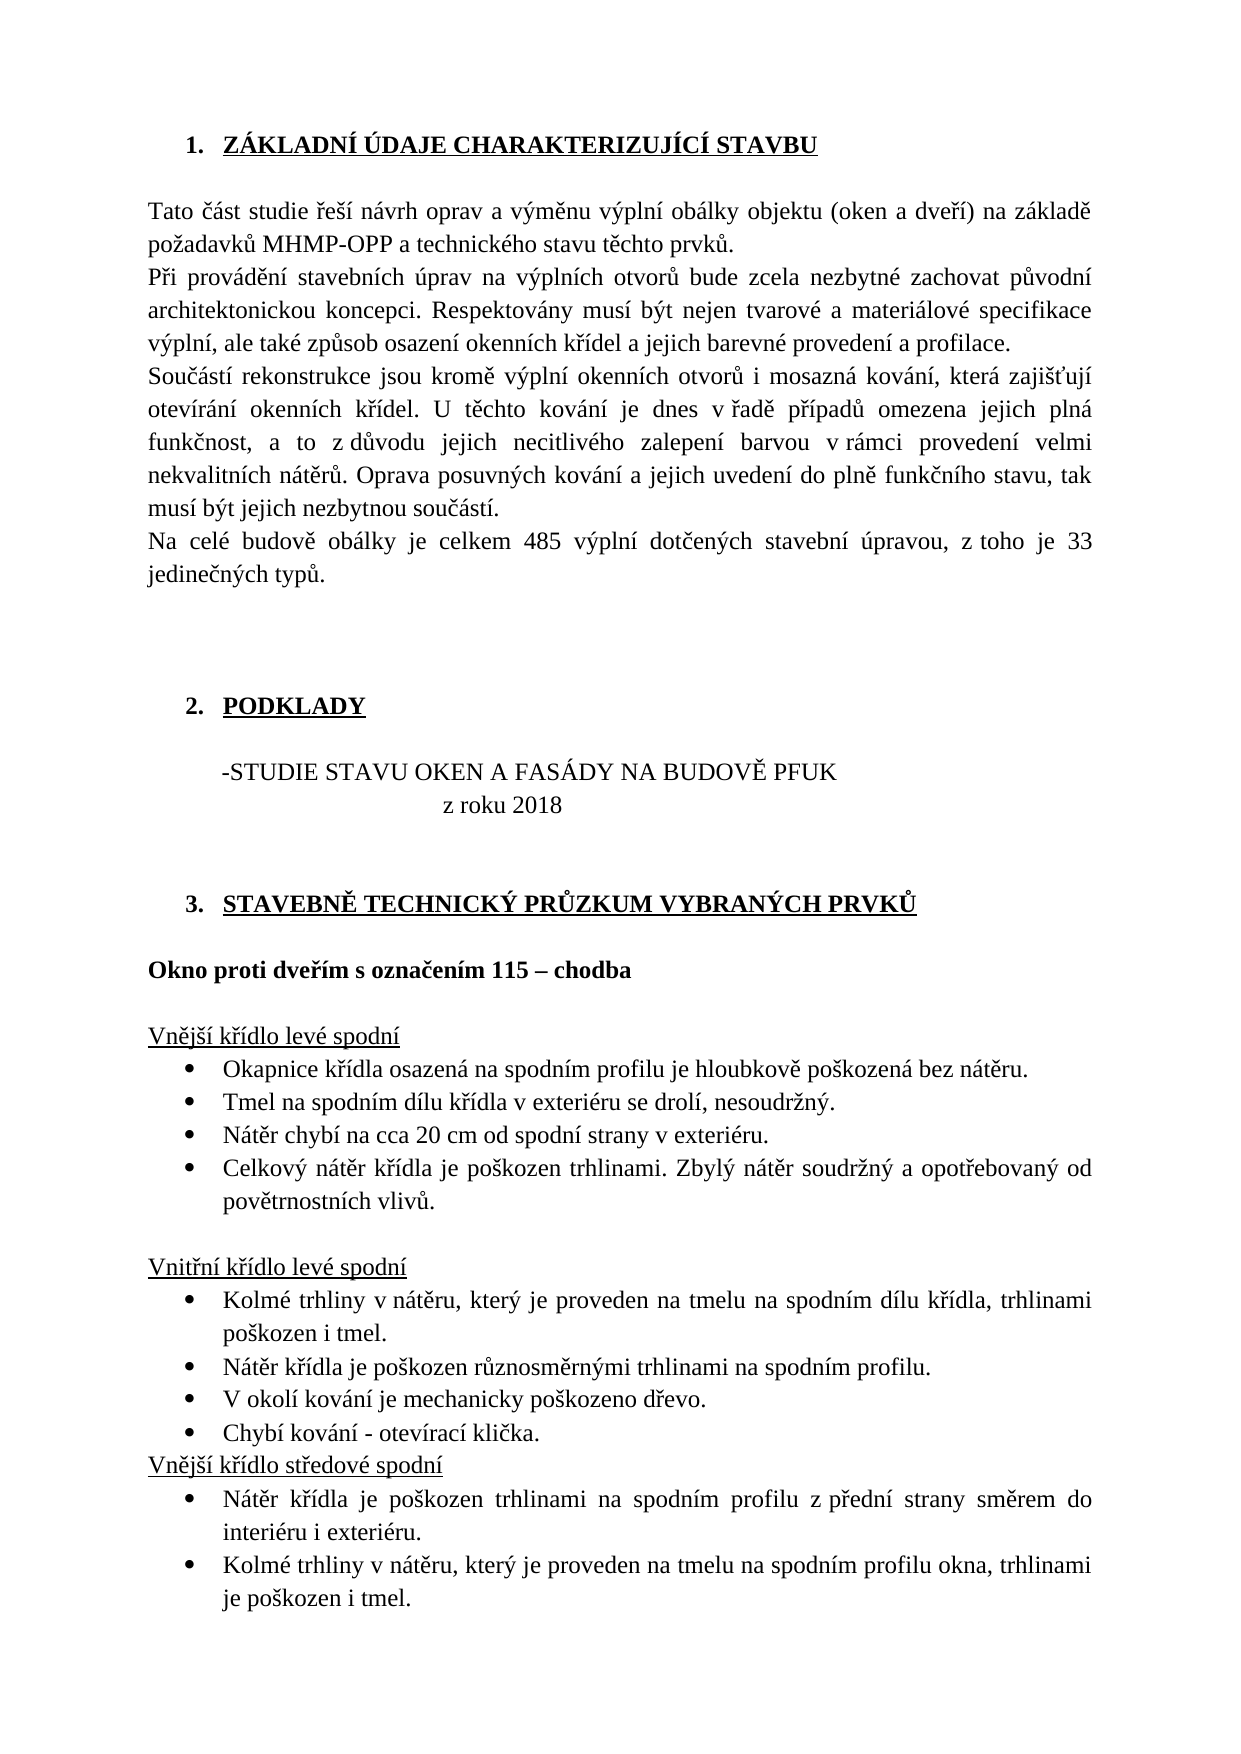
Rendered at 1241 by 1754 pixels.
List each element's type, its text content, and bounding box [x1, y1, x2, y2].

text -STUDIE STAVU OKEN A FASÁDY NA BUDOVĚ PFUK [148, 757, 1093, 786]
list V okolí kování je mechanicky poškozeno dřevo. [185, 1384, 1093, 1413]
list Kolmé trhliny v nátěru, který je proveden na tmelu na spodním profilu okna, trhlinami je poškozen i tmel. [185, 1550, 1093, 1611]
list ZÁKLADNÍ ÚDAJE CHARAKTERIZUJÍCÍ STAVBU [185, 130, 1093, 158]
list Okapnice křídla osazená na spodním profilu je hloubkově poškozená bez nátěru. [185, 1054, 1093, 1083]
text Na celé budově obálky je celkem 485 výplní dotčených stavební úpravou, z toho je 33 jedinečných typů. [148, 526, 1093, 588]
list Nátěr křídla je poškozen různosměrnými trhlinami na spodním profilu. [185, 1352, 1093, 1380]
text Vnitřní křídlo levé spodní [148, 1252, 1093, 1281]
text Vnější křídlo levé spodní [148, 1021, 1093, 1050]
list Kolmé trhliny v nátěru, který je proveden na tmelu na spodním dílu křídla, trhlinami poškozen i tmel. [185, 1286, 1093, 1347]
list Chybí kování - otevírací klička. [185, 1418, 1093, 1446]
text Při provádění stavebních úprav na výplních otvorů bude zcela nezbytné zachovat původní architektonickou koncepci. Respektovány musí být nejen tvarové a materiálové specifikace výplní, ale také způsob osazení okenních křídel a jejich barevné provedení a profilace. [148, 262, 1093, 357]
text Součástí rekonstrukce jsou kromě výplní okenních otvorů i mosazná kování, která zajišťují otevírání okenních křídel. U těchto kování je dnes v řadě případů omezena jejich plná funkčnost, a to z důvodu jejich necitlivého zalepení barvou v rámci provedení velmi nekvalitních nátěrů. Oprava posuvných kování a jejich uvedení do plně funkčního stavu, tak musí být jejich nezbytnou součástí. [148, 361, 1093, 522]
list Nátěr křídla je poškozen trhlinami na spodním profilu z přední strany směrem do interiéru i exteriéru. [185, 1484, 1093, 1545]
text Okno proti dveřím s označením 115 – chodba [148, 955, 1093, 984]
list Tmel na spodním dílu křídla v exteriéru se drolí, nesoudržný. [185, 1087, 1093, 1116]
list PODKLADY [185, 691, 1093, 720]
list Nátěr chybí na cca 20 cm od spodní strany v exteriéru. [185, 1120, 1093, 1149]
list STAVEBNĚ TECHNICKÝ PRŮZKUM VYBRANÝCH PRVKŮ [185, 889, 1093, 918]
text Vnější křídlo středové spodní [148, 1451, 1093, 1479]
text z roku 2018 [148, 790, 1093, 819]
text Tato část studie řeší návrh oprav a výměnu výplní obálky objektu (oken a dveří) na základě požadavků MHMP-OPP a technického stavu těchto prvků. [148, 196, 1093, 258]
list Celkový nátěr křídla je poškozen trhlinami. Zbylý nátěr soudržný a opotřebovaný od povětrnostních vlivů. [185, 1153, 1093, 1215]
